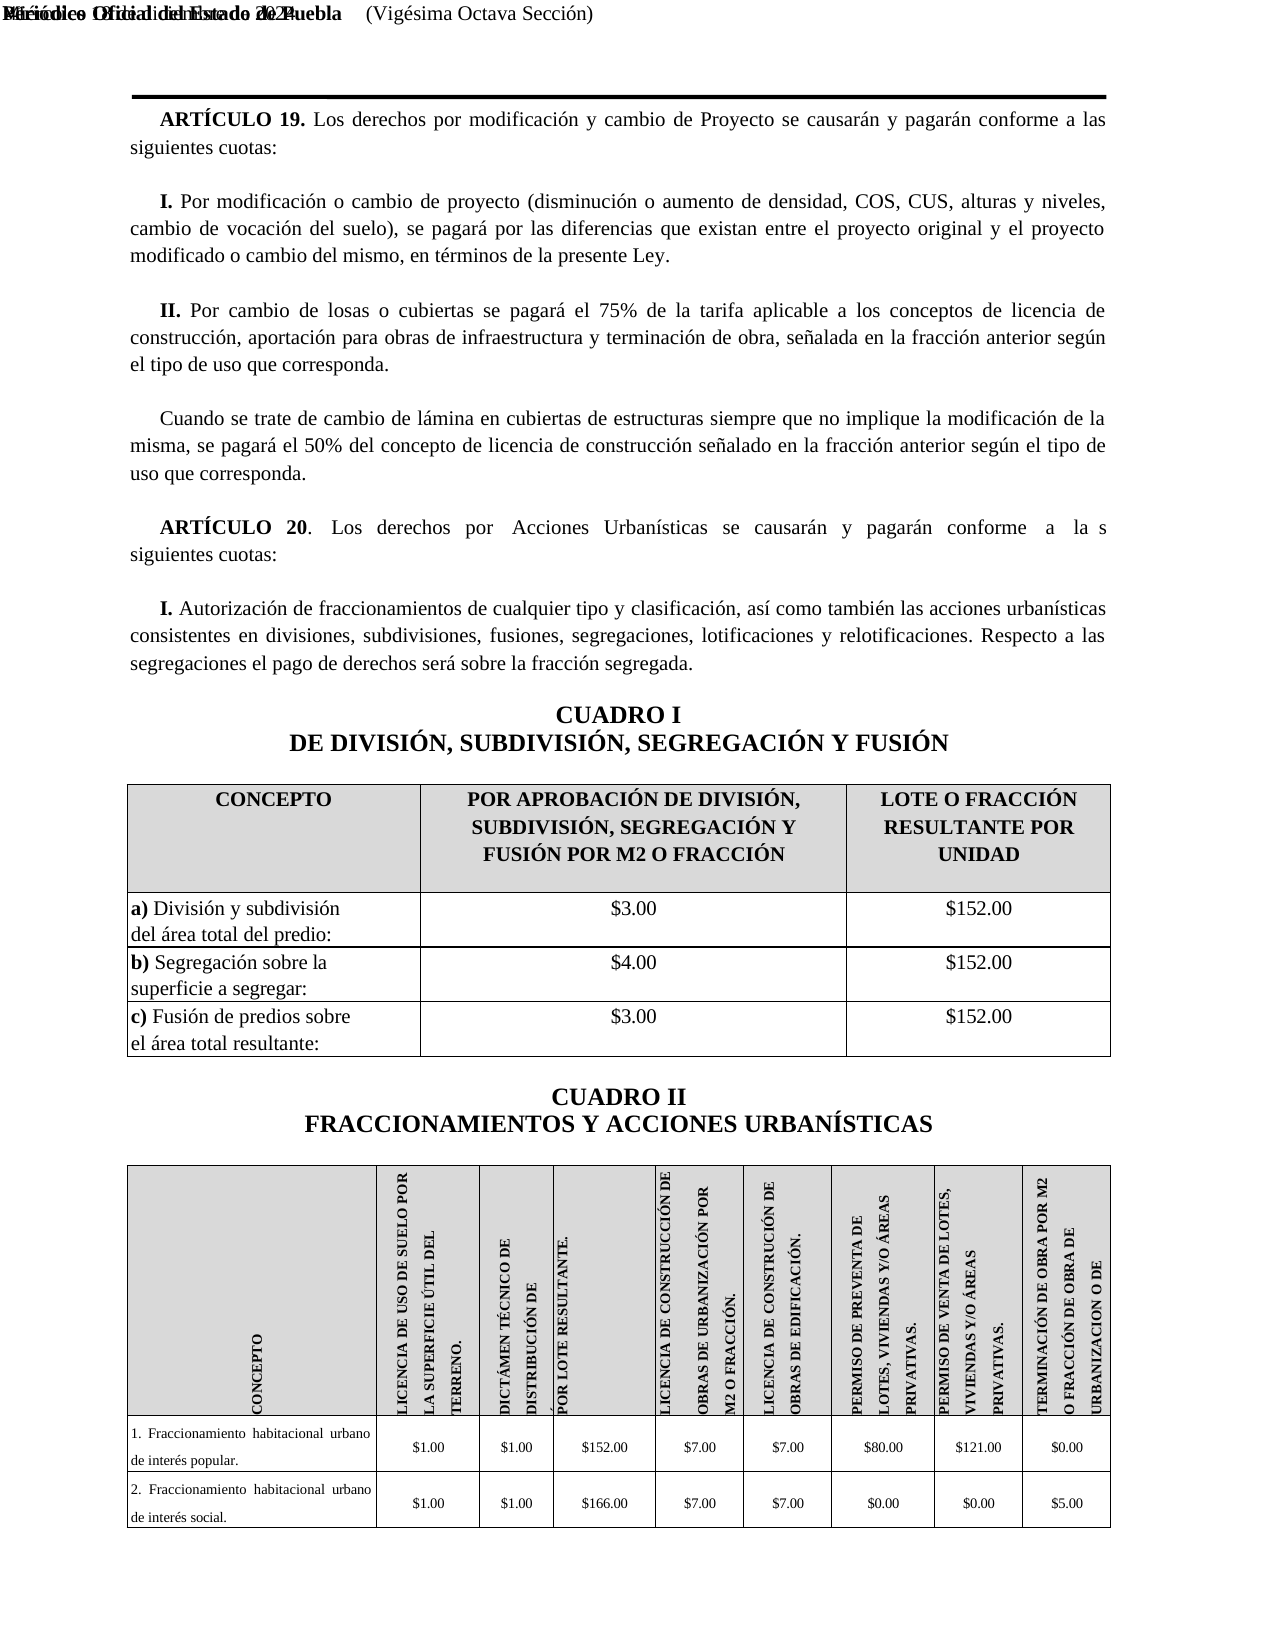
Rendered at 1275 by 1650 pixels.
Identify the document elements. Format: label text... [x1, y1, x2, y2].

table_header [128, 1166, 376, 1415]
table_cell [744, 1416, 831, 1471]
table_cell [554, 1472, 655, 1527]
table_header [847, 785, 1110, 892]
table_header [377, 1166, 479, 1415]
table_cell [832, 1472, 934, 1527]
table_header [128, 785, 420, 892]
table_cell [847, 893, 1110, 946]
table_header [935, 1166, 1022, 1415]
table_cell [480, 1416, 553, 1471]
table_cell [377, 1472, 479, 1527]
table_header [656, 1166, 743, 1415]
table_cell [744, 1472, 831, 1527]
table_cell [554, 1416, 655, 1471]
list Por modificación o cambio de proyecto (disminución o aumento de densidad, COS, CUS, alturas y niveles, cambio de vocación del suelo), se pagará por las diferencias que existan entre el proyecto original y el proyecto modificado o cambio del mismo, en términos de la presente Ley. [130, 188, 1107, 267]
text DE DIVISIÓN, SUBDIVISIÓN, SEGREGACIÓN Y FUSIÓN [112, 729, 1125, 757]
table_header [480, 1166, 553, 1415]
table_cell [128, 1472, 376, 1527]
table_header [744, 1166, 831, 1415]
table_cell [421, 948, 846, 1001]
text Cuando se trate de cambio de lámina en cubiertas de estructuras siempre que no implique la modificación de la misma, se pagará el 50% del concepto de licencia de construcción señalado en la fracción anterior según el tipo de uso que corresponda. [130, 406, 1107, 484]
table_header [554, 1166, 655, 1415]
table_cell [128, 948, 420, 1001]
text ARTÍCULO 20. Los derechos por Acciones Urbanísticas se causarán y pagarán conforme a la s siguientes cuotas: [130, 515, 1107, 566]
text ARTÍCULO 19. Los derechos por modificación y cambio de Proyecto se causarán y pagarán conforme a las siguientes cuotas: [130, 107, 1107, 159]
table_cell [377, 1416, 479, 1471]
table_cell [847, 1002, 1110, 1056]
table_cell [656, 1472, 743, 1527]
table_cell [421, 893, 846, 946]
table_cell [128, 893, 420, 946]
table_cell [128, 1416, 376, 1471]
text CUADRO II FRACCIONAMIENTOS Y ACCIONES URBANÍSTICAS [304, 1083, 955, 1138]
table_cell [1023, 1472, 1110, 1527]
list Autorización de fraccionamientos de cualquier tipo y clasificación, así como también las acciones urbanísticas consistentes en divisiones, subdivisiones, fusiones, segregaciones, lotificaciones y relotificaciones. Respecto a las segregaciones el pago de derechos será sobre la fracción segregada. [130, 596, 1107, 674]
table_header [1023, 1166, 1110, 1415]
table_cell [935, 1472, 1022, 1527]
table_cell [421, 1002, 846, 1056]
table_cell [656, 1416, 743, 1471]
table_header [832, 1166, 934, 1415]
list Por cambio de losas o cubiertas se pagará el 75% de la tarifa aplicable a los conceptos de licencia de construcción, aportación para obras de infraestructura y terminación de obra, señalada en la fracción anterior según el tipo de uso que corresponda. [130, 297, 1108, 376]
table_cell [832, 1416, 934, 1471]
text CUADRO I [112, 701, 1125, 729]
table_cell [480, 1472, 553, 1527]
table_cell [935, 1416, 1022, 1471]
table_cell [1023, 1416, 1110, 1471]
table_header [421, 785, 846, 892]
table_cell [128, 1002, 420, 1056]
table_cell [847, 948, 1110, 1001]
